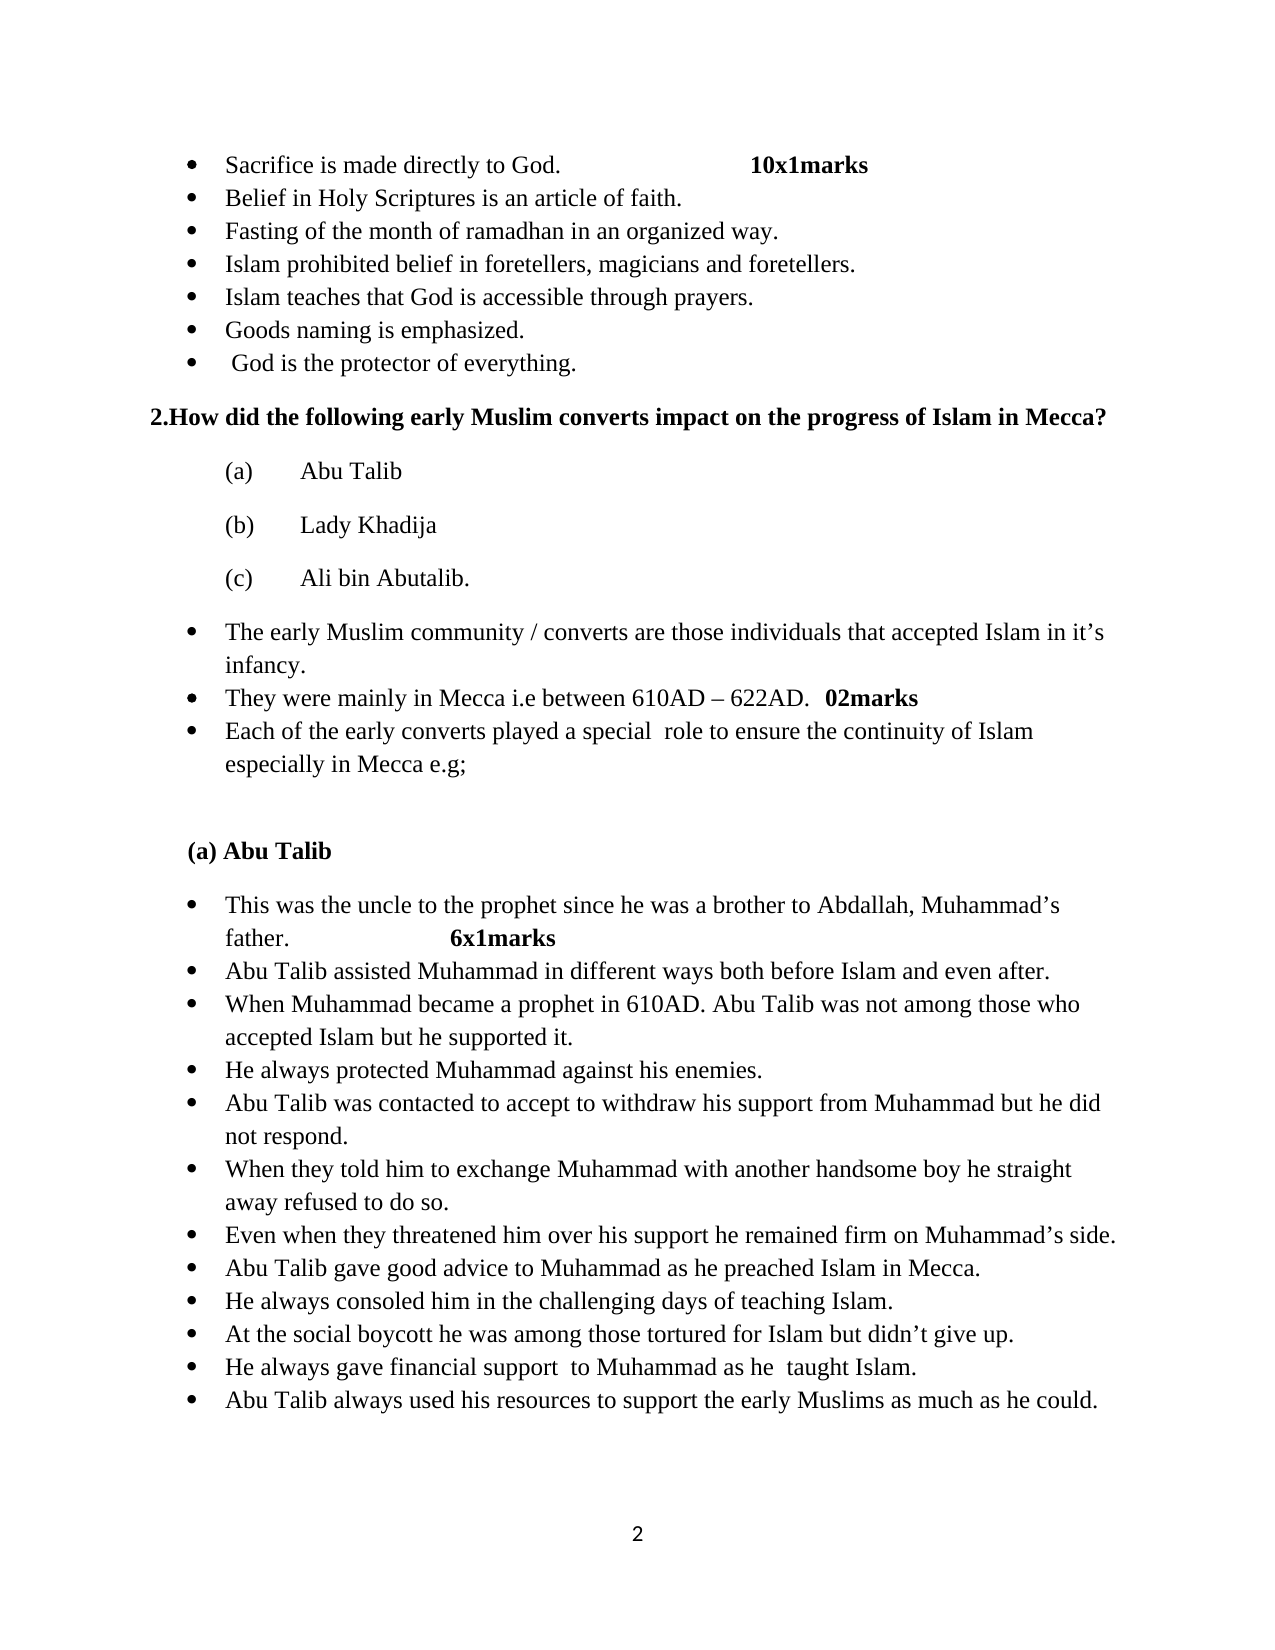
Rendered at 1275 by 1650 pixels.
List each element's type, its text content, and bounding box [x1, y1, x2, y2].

list God is the protector of everything. [187, 348, 1125, 377]
list At the social boycott he was among those tortured for Islam but didn’t give up. [187, 1319, 1125, 1348]
list Belief in Holy Scriptures is an article of faith. [187, 183, 1125, 212]
list When they told him to exchange Muhammad with another handsome boy he straight away refused to do so. [187, 1154, 1125, 1216]
list He always consoled him in the challenging days of teaching Islam. [187, 1286, 1125, 1315]
list Fasting of the month of ramadhan in an organized way. [187, 216, 1125, 245]
text (b) Lady Khadija [150, 510, 1125, 538]
list Goods naming is emphasized. [187, 315, 1125, 344]
list When Muhammad became a prophet in 610AD. Abu Talib was not among those who accepted Islam but he supported it. [187, 989, 1125, 1051]
list Islam teaches that God is accessible through prayers. [187, 282, 1125, 311]
list Sacrifice is made directly to God. 10x1marks [187, 150, 1125, 179]
text (a) Abu Talib [150, 456, 1125, 484]
text 2.How did the following early Muslim converts impact on the progress of Islam in Mecca? [150, 402, 1125, 431]
list This was the uncle to the prophet since he was a brother to Abdallah, Muhammad’s father. 6x1marks [187, 890, 1125, 952]
list Islam prohibited belief in foretellers, magicians and foretellers. [187, 249, 1125, 278]
list Each of the early converts played a special role to ensure the continuity of Islam especially in Mecca e.g; [187, 716, 1125, 778]
list He always gave financial support to Muhammad as he taught Islam. [187, 1352, 1125, 1381]
list Even when they threatened him over his support he remained firm on Muhammad’s side. [187, 1220, 1125, 1249]
list Abu Talib always used his resources to support the early Muslims as much as he could. [187, 1386, 1125, 1414]
list He always protected Muhammad against his enemies. [187, 1055, 1125, 1084]
list They were mainly in Mecca i.e between 610AD – 622AD. 02marks [187, 683, 1125, 712]
list Abu Talib gave good advice to Muhammad as he preached Islam in Mecca. [187, 1253, 1125, 1282]
list Abu Talib assisted Muhammad in different ways both before Islam and even after. [187, 956, 1125, 985]
list Abu Talib was contacted to accept to withdraw his support from Muhammad but he did not respond. [187, 1088, 1125, 1150]
list The early Muslim community / converts are those individuals that accepted Islam in it’s infancy. [187, 617, 1125, 679]
text (a) Abu Talib [187, 836, 1125, 865]
text (c) Ali bin Abutalib. [150, 563, 1125, 592]
